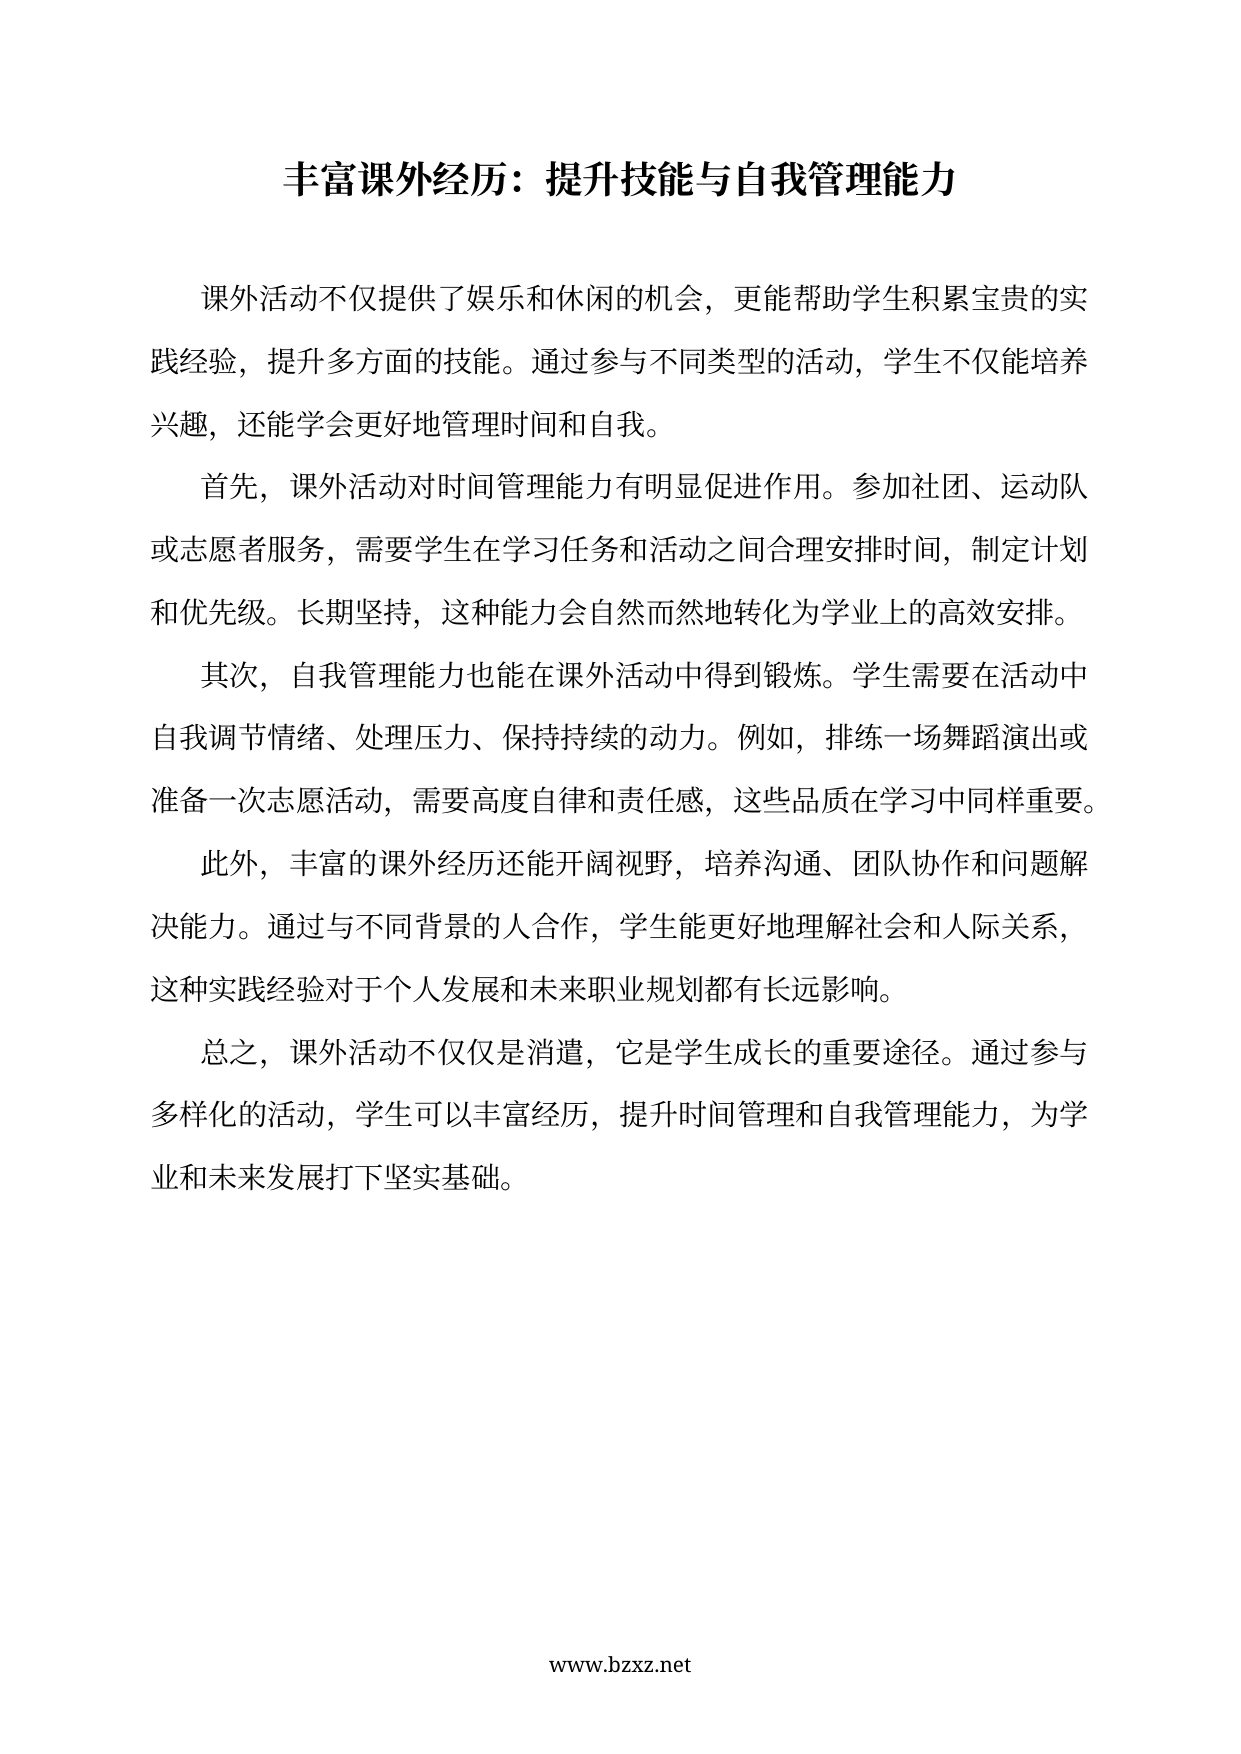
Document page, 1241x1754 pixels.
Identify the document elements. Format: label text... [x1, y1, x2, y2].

subtitle 丰富课外经历：提升技能与自我管理能力 [150, 150, 1090, 204]
text 此外，丰富的课外经历还能开阔视野，培养沟通、团队协作和问题解决能力。通过与不同背景的人合作，学生能更好地理解社会和人际关系，这种实践经验对于个人发展和未来职业规划都有长远影响。 [150, 841, 1090, 1008]
text 其次，自我管理能力也能在课外活动中得到锻炼。学生需要在活动中自我调节情绪、处理压力、保持持续的动力。例如，排练一场舞蹈演出或准备一次志愿活动，需要高度自律和责任感，这些品质在学习中同样重要。 [150, 653, 1090, 820]
text 首先，课外活动对时间管理能力有明显促进作用。参加社团、运动队或志愿者服务，需要学生在学习任务和活动之间合理安排时间，制定计划和优先级。长期坚持，这种能力会自然而然地转化为学业上的高效安排。 [150, 464, 1090, 632]
text 课外活动不仅提供了娱乐和休闲的机会，更能帮助学生积累宝贵的实践经验，提升多方面的技能。通过参与不同类型的活动，学生不仅能培养兴趣，还能学会更好地管理时间和自我。 [150, 276, 1090, 443]
text 总之，课外活动不仅仅是消遣，它是学生成长的重要途径。通过参与多样化的活动，学生可以丰富经历，提升时间管理和自我管理能力，为学业和未来发展打下坚实基础。 [150, 1029, 1090, 1197]
